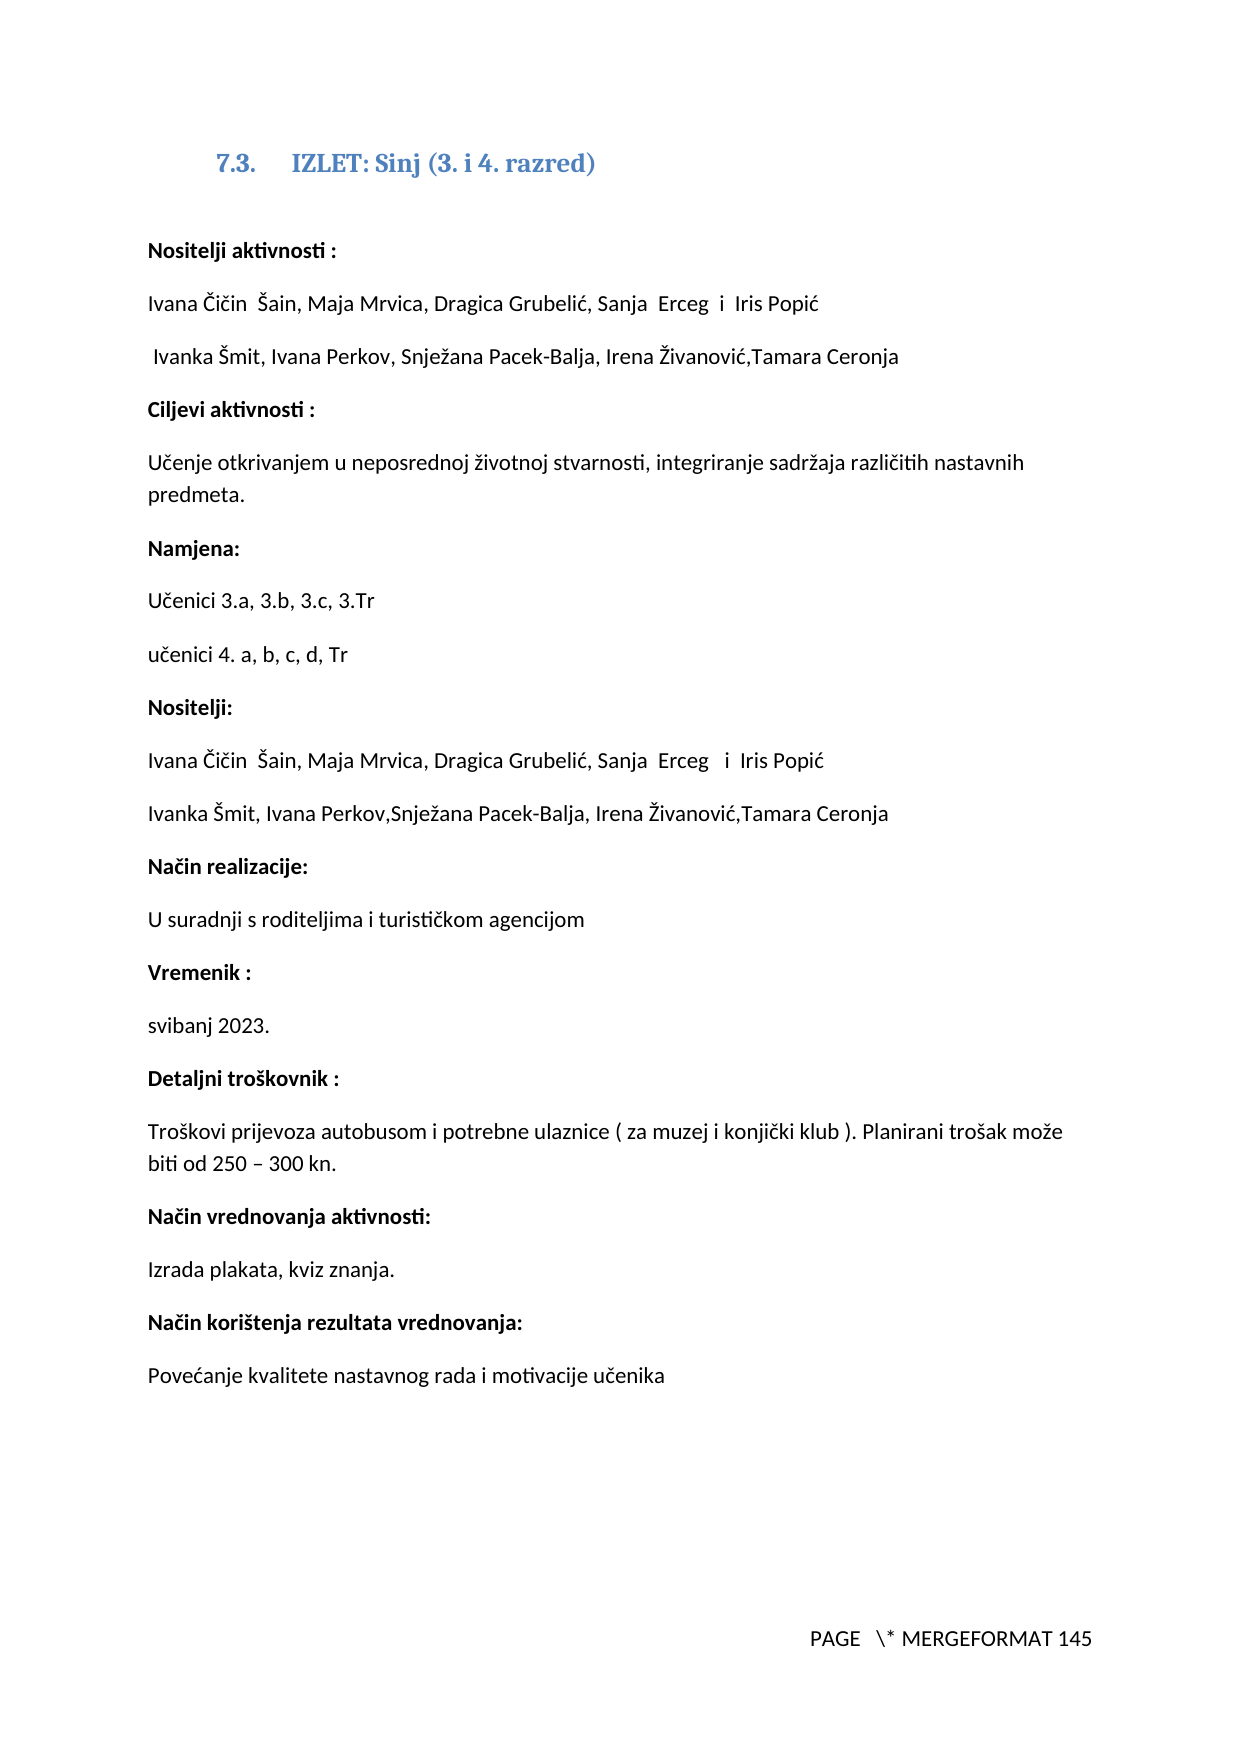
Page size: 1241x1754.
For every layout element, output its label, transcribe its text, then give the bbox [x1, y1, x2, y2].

text učenici 4. a, b, c, d, Tr [148, 640, 1093, 668]
text Učenici 3.a, 3.b, 3.c, 3.Tr [148, 587, 1093, 615]
text Ivana Čičin Šain, Maja Mrvica, Dragica Grubelić, Sanja Erceg i Iris Popić [148, 746, 1093, 774]
text Namjena: [148, 534, 1093, 562]
text Vremenik : [148, 958, 1093, 986]
subtitle IZLET: Sinj (3. i 4. razred) [216, 148, 1093, 179]
text Ivanka Šmit, Ivana Perkov, Snježana Pacek-Balja, Irena Živanović,Tamara Ceronja [148, 342, 1093, 370]
text Nositelji aktivnosti : [148, 236, 1093, 264]
text svibanj 2023. [148, 1011, 1093, 1039]
text Detaljni troškovnik : [148, 1064, 1093, 1092]
text Način realizacije: [148, 852, 1093, 880]
text Način vrednovanja aktivnosti: [148, 1202, 1093, 1230]
text Ciljevi aktivnosti : [148, 395, 1093, 423]
text Izrada plakata, kviz znanja. [148, 1255, 1093, 1283]
text Povećanje kvalitete nastavnog rada i motivacije učenika [148, 1361, 1093, 1389]
text Način korištenja rezultata vrednovanja: [148, 1308, 1093, 1336]
text Učenje otkrivanjem u neposrednoj životnoj stvarnosti, integriranje sadržaja različitih nastavnih predmeta. [148, 448, 1093, 509]
text Troškovi prijevoza autobusom i potrebne ulaznice ( za muzej i konjički klub ). Planirani trošak može biti od 250 – 300 kn. [148, 1117, 1093, 1177]
text Ivanka Šmit, Ivana Perkov,Snježana Pacek-Balja, Irena Živanović,Tamara Ceronja [148, 799, 1093, 827]
text U suradnji s roditeljima i turističkom agencijom [148, 905, 1093, 933]
text Nositelji: [148, 693, 1093, 721]
text Ivana Čičin Šain, Maja Mrvica, Dragica Grubelić, Sanja Erceg i Iris Popić [148, 289, 1093, 317]
